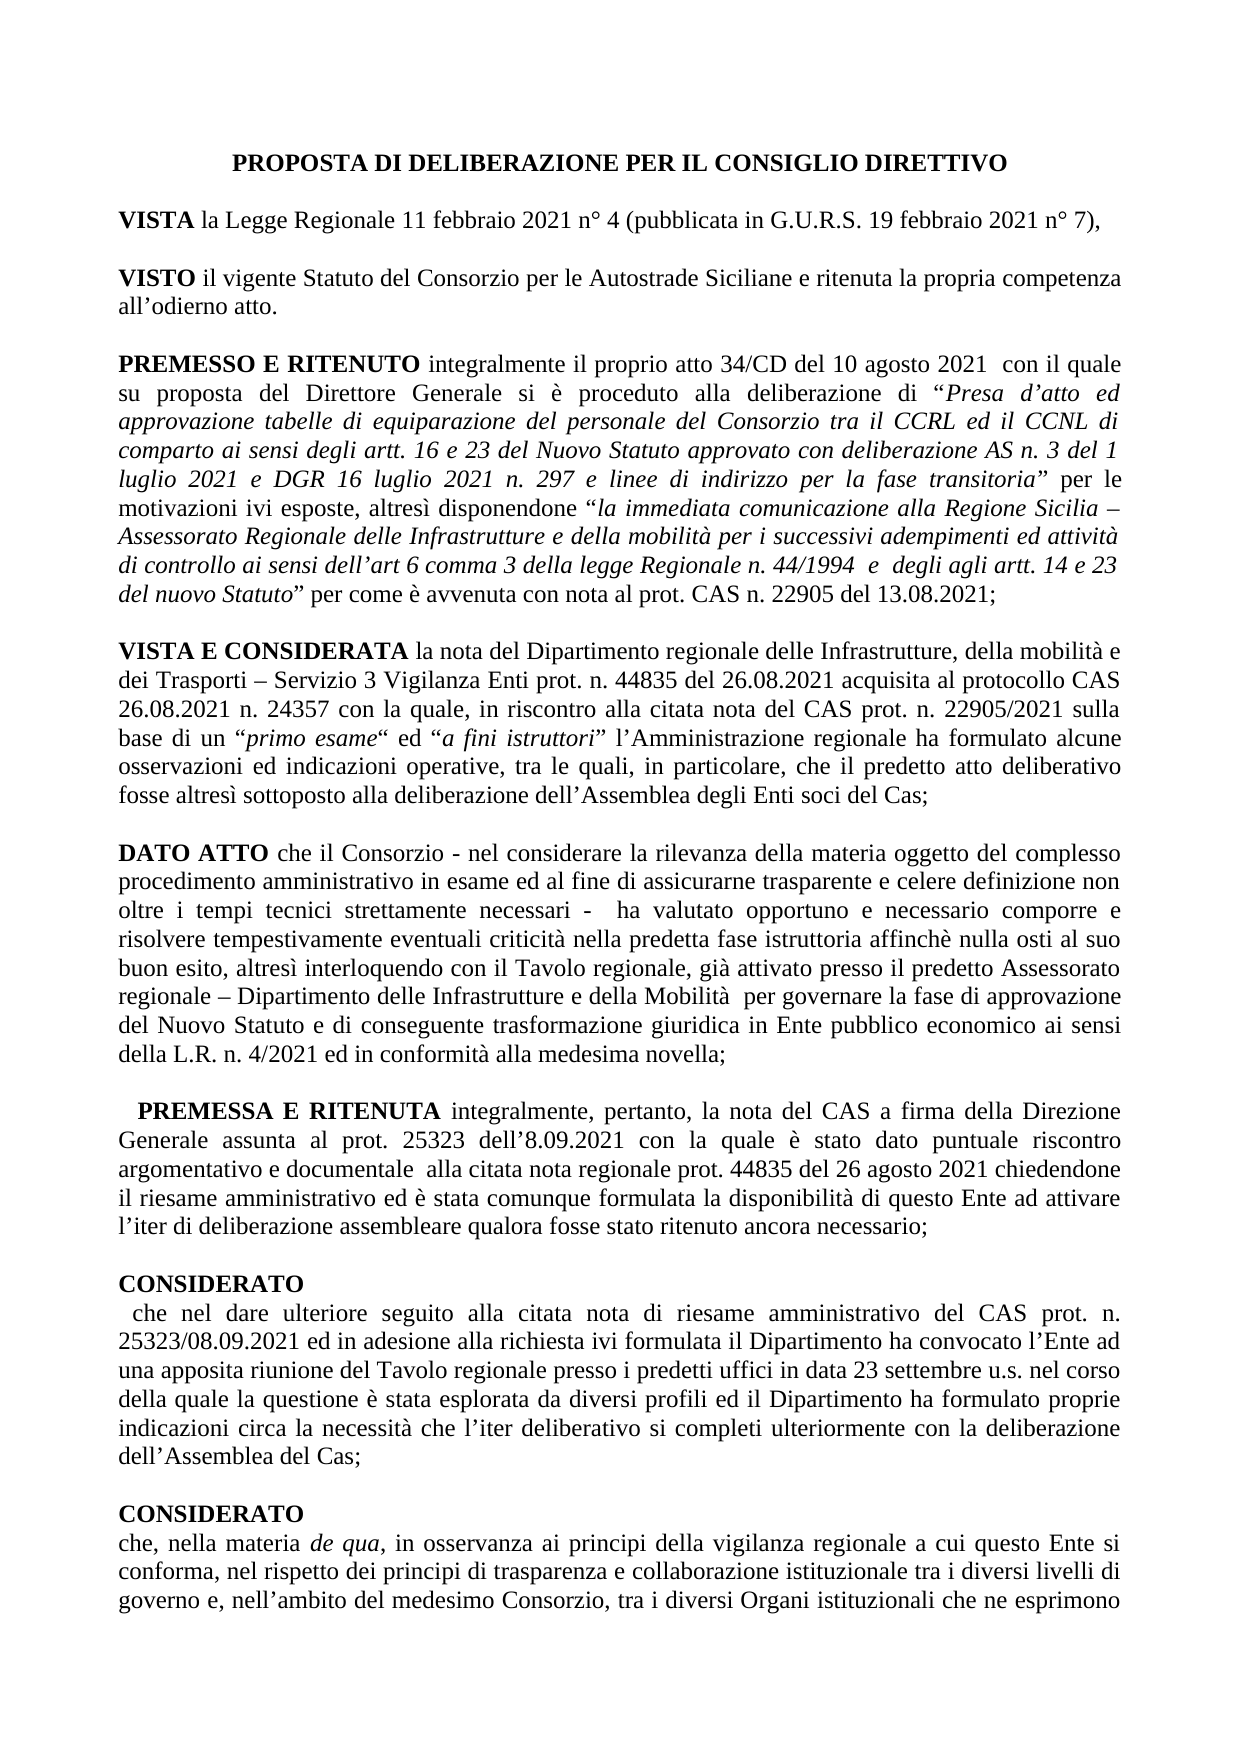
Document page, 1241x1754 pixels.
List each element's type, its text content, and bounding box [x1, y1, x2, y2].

text VISTA la Legge Regionale 11 febbraio 2021 n° 4 (pubblicata in G.U.R.S. 19 febbraio 2021 n° 7), [118, 205, 1122, 234]
text CONSIDERATO [118, 1269, 1122, 1298]
text PREMESSA E RITENUTA integralmente, pertanto, la nota del CAS a firma della Direzione Generale assunta al prot. 25323 dell’8.09.2021 con la quale è stato dato puntuale riscontro argomentativo e documentale alla citata nota regionale prot. 44835 del 26 agosto 2021 chiedendone il riesame amministrativo ed è stata comunque formulata la disponibilità di questo Ente ad attivare l’iter di deliberazione assembleare qualora fosse stato ritenuto ancora necessario; [118, 1096, 1122, 1240]
text CONSIDERATO [118, 1499, 1122, 1528]
text PREMESSO E RITENUTO integralmente il proprio atto 34/CD del 10 agosto 2021 con il quale su proposta del Direttore Generale si è proceduto alla deliberazione di “Presa d’atto ed approvazione tabelle di equiparazione del personale del Consorzio tra il CCRL ed il CCNL di comparto ai sensi degli artt. 16 e 23 del Nuovo Statuto approvato con deliberazione AS n. 3 del 1 luglio 2021 e DGR 16 luglio 2021 n. 297 e linee di indirizzo per la fase transitoria” per le motivazioni ivi esposte, altresì disponendone “la immediata comunicazione alla Regione Sicilia – Assessorato Regionale delle Infrastrutture e della mobilità per i successivi adempimenti ed attività di controllo ai sensi dell’art 6 comma 3 della legge Regionale n. 44/1994 e degli agli artt. 14 e 23 del nuovo Statuto” per come è avvenuta con nota al prot. CAS n. 22905 del 13.08.2021; [118, 349, 1122, 608]
text che nel dare ulteriore seguito alla citata nota di riesame amministrativo del CAS prot. n. 25323/08.09.2021 ed in adesione alla richiesta ivi formulata il Dipartimento ha convocato l’Ente ad una apposita riunione del Tavolo regionale presso i predetti uffici in data 23 settembre u.s. nel corso della quale la questione è stata esplorata da diversi profili ed il Dipartimento ha formulato proprie indicazioni circa la necessità che l’iter deliberativo si completi ulteriormente con la deliberazione dell’Assemblea del Cas; [118, 1298, 1122, 1470]
text VISTA E CONSIDERATA la nota del Dipartimento regionale delle Infrastrutture, della mobilità e dei Trasporti – Servizio 3 Vigilanza Enti prot. n. 44835 del 26.08.2021 acquisita al protocollo CAS 26.08.2021 n. 24357 con la quale, in riscontro alla citata nota del CAS prot. n. 22905/2021 sulla base di un “primo esame“ ed “a fini istruttori” l’Amministrazione regionale ha formulato alcune osservazioni ed indicazioni operative, tra le quali, in particolare, che il predetto atto deliberativo fosse altresì sottoposto alla deliberazione dell’Assemblea degli Enti soci del Cas; [118, 636, 1122, 809]
text VISTO il vigente Statuto del Consorzio per le Autostrade Siciliane e ritenuta la propria competenza all’odierno atto. [118, 263, 1122, 320]
text DATO ATTO che il Consorzio - nel considerare la rilevanza della materia oggetto del complesso procedimento amministrativo in esame ed al fine di assicurarne trasparente e celere definizione non oltre i tempi tecnici strettamente necessari - ha valutato opportuno e necessario comporre e risolvere tempestivamente eventuali criticità nella predetta fase istruttoria affinchè nulla osti al suo buon esito, altresì interloquendo con il Tavolo regionale, già attivato presso il predetto Assessorato regionale – Dipartimento delle Infrastrutture e della Mobilità per governare la fase di approvazione del Nuovo Statuto e di conseguente trasformazione giuridica in Ente pubblico economico ai sensi della L.R. n. 4/2021 ed in conformità alla medesima novella; [118, 838, 1122, 1068]
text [118, 1528, 1122, 1614]
text PROPOSTA DI DELIBERAZIONE PER IL CONSIGLIO DIRETTIVO [118, 148, 1122, 176]
